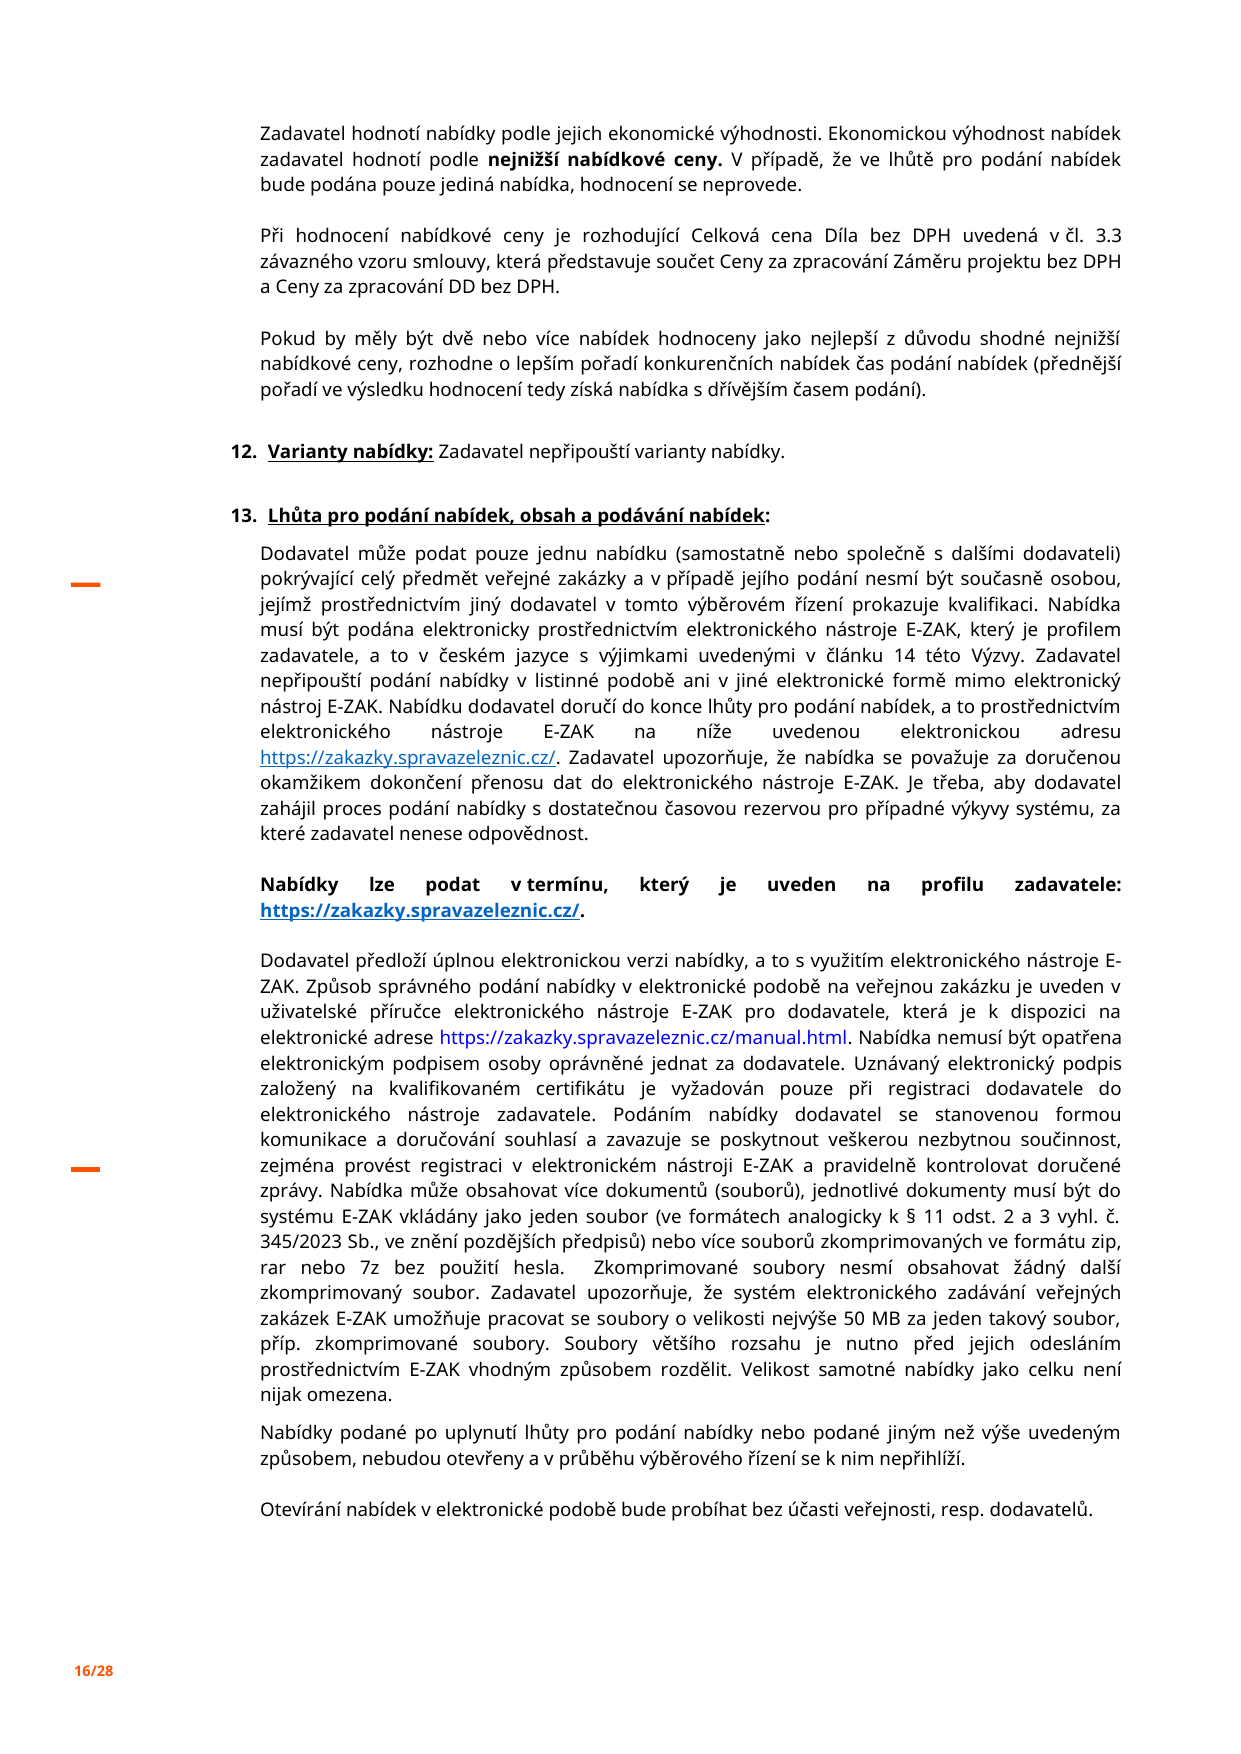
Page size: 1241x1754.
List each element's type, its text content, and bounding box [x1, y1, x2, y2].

text Nabídky podané po uplynutí lhůty pro podání nabídky nebo podané jiným než výše uvedeným způsobem, nebudou otevřeny a v průběhu výběrového řízení se k nim nepřihlíží. [260, 1419, 1122, 1471]
list Varianty nabídky: Zadavatel nepřipouští varianty nabídky. [230, 439, 1122, 464]
text Při hodnocení nabídkové ceny je rozhodující Celková cena Díla bez DPH uvedená v čl. 3.3 závazného vzoru smlouvy, která představuje součet Ceny za zpracování Záměru projektu bez DPH a Ceny za zpracování DD bez DPH. [260, 223, 1122, 299]
text Dodavatel může podat pouze jednu nabídku (samostatně nebo společně s dalšími dodavateli) pokrývající celý předmět veřejné zakázky a v případě jejího podání nesmí být současně osobou, jejímž prostřednictvím jiný dodavatel v tomto výběrovém řízení prokazuje kvalifikaci. Nabídka musí být podána elektronicky prostřednictvím elektronického nástroje E-ZAK, který je profilem zadavatele, a to v českém jazyce s výjimkami uvedenými v článku 14 této Výzvy. Zadavatel nepřipouští podání nabídky v listinné podobě ani v jiné elektronické formě mimo elektronický nástroj E-ZAK. Nabídku dodavatel doručí do konce lhůty pro podání nabídek, a to prostřednictvím elektronického nástroje E-ZAK na níže uvedenou elektronickou adresu https://zakazky.spravazeleznic.cz/. Zadavatel upozorňuje, že nabídka se považuje za doručenou okamžikem dokončení přenosu dat do elektronického nástroje E-ZAK. Je třeba, aby dodavatel zahájil proces podání nabídky s dostatečnou časovou rezervou pro případné výkyvy systému, za které zadavatel nenese odpovědnost. [260, 540, 1122, 846]
text Otevírání nabídek v elektronické podobě bude probíhat bez účasti veřejnosti, resp. dodavatelů. [260, 1496, 1122, 1522]
text Zadavatel hodnotí nabídky podle jejich ekonomické výhodnosti. Ekonomickou výhodnost nabídek zadavatel hodnotí podle nejnižší nabídkové ceny. V případě, že ve lhůtě pro podání nabídek bude podána pouze jediná nabídka, hodnocení se neprovede. [260, 121, 1122, 197]
text Nabídky lze podat v termínu, který je uveden na profilu zadavatele: https://zakazky.spravazeleznic.cz/. [260, 872, 1122, 923]
list Lhůta pro podání nabídek, obsah a podávání nabídek: [230, 502, 1122, 527]
text Pokud by měly být dvě nebo více nabídek hodnoceny jako nejlepší z důvodu shodné nejnižší nabídkové ceny, rozhodne o lepším pořadí konkurenčních nabídek čas podání nabídek (přednější pořadí ve výsledku hodnocení tedy získá nabídka s dřívějším časem podání). [260, 325, 1122, 401]
text Dodavatel předloží úplnou elektronickou verzi nabídky, a to s využitím elektronického nástroje E-ZAK. Způsob správného podání nabídky v elektronické podobě na veřejnou zakázku je uveden v uživatelské příručce elektronického nástroje E-ZAK pro dodavatele, která je k dispozici na elektronické adrese https://zakazky.spravazeleznic.cz/manual.html. Nabídka nemusí být opatřena elektronickým podpisem osoby oprávněné jednat za dodavatele. Uznávaný elektronický podpis založený na kvalifikovaném certifikátu je vyžadován pouze při registraci dodavatele do elektronického nástroje zadavatele. Podáním nabídky dodavatel se stanovenou formou komunikace a doručování souhlasí a zavazuje se poskytnout veškerou nezbytnou součinnost, zejména provést registraci v elektronickém nástroji E-ZAK a pravidelně kontrolovat doručené zprávy. Nabídka může obsahovat více dokumentů (souborů), jednotlivé dokumenty musí být do systému E-ZAK vkládány jako jeden soubor (ve formátech analogicky k § 11 odst. 2 a 3 vyhl. č. 345/2023 Sb., ve znění pozdějších předpisů) nebo více souborů zkomprimovaných ve formátu zip, rar nebo 7z bez použití hesla. Zkomprimované soubory nesmí obsahovat žádný další zkomprimovaný soubor. Zadavatel upozorňuje, že systém elektronického zadávání veřejných zakázek E-ZAK umožňuje pracovat se soubory o velikosti nejvýše 50 MB za jeden takový soubor, příp. zkomprimované soubory. Soubory většího rozsahu je nutno před jejich odesláním prostřednictvím E-ZAK vhodným způsobem rozdělit. Velikost samotné nabídky jako celku není nijak omezena. [260, 948, 1122, 1407]
